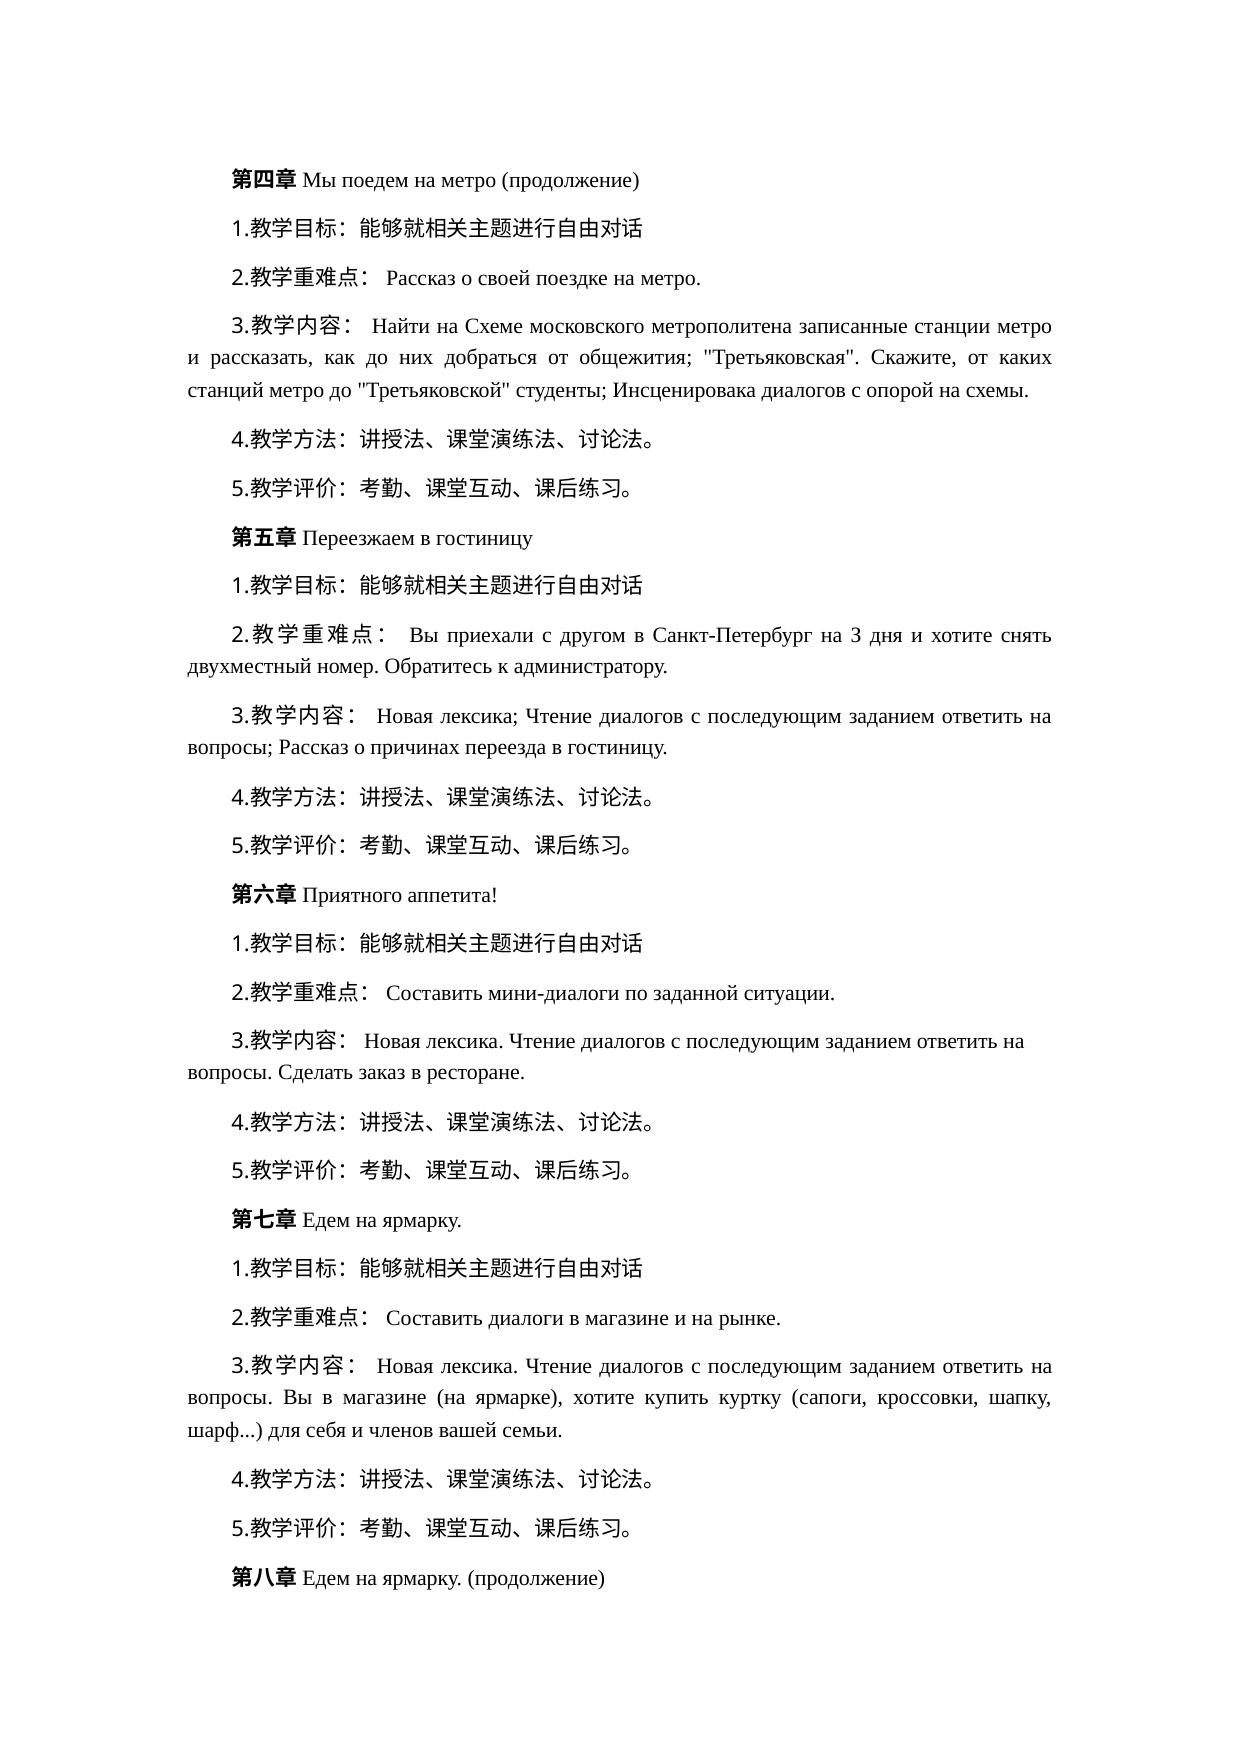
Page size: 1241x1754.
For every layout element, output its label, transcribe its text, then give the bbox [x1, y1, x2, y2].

text 1.教学目标：能够就相关主题进行自由对话 [187, 211, 1053, 243]
text 3.教学内容： Новая лексика. Чтение диалогов с последующим заданием ответить на вопросы. Сделать заказ в ресторане. [187, 1023, 1053, 1088]
text 1.教学目标：能够就相关主题进行自由对话 [187, 1251, 1053, 1283]
text 5.教学评价：考勤、课堂互动、课后练习。 [187, 828, 1053, 861]
text 第八章 Едем на ярмарку. (продолжение) [187, 1559, 1053, 1592]
text 4.教学方法：讲授法、课堂演练法、讨论法。 [187, 1462, 1053, 1494]
text 4.教学方法：讲授法、课堂演练法、讨论法。 [187, 1104, 1053, 1137]
text 1.教学目标：能够就相关主题进行自由对话 [187, 926, 1053, 958]
text 2.教学重难点： Составить мини-диалоги по заданной ситуации. [187, 974, 1053, 1007]
text 4.教学方法：讲授法、课堂演练法、讨论法。 [187, 422, 1053, 454]
text 2.教学重难点： Рассказ о своей поездке на метро. [187, 259, 1053, 292]
text 3.教学内容： Новая лексика; Чтение диалогов с последующим заданием ответить на вопросы; Рассказ о причинах переезда в гостиницу. [187, 698, 1053, 763]
text 第四章 Мы поедем на метро (продолжение) [187, 162, 1053, 194]
text 第七章 Едем на ярмарку. [187, 1202, 1053, 1234]
text 3.教学内容： Найти на Схеме московского метрополитена записанные станции метро и рассказать, как до них добраться от общежития; "Третьяковская". Скажите, от каких станций метро до "Третьяковской" студенты; Инсценировака диалогов с опорой на схемы. [187, 308, 1053, 406]
text 3.教学内容： Новая лексика. Чтение диалогов с последующим заданием ответить на вопросы. Вы в магазине (на ярмарке), хотите купить куртку (сапоги, кроссовки, шапку, шарф...) для себя и членов вашей семьи. [187, 1348, 1053, 1446]
text 1.教学目标：能够就相关主题进行自由对话 [187, 568, 1053, 601]
text 5.教学评价：考勤、课堂互动、课后练习。 [187, 1153, 1053, 1186]
text 第六章 Приятного аппетита! [187, 877, 1053, 909]
text 5.教学评价：考勤、课堂互动、课后练习。 [187, 1511, 1053, 1543]
text 第五章 Переезжаем в гостиницу [187, 519, 1053, 552]
text 5.教学评价：考勤、课堂互动、课后练习。 [187, 471, 1053, 503]
text 2.教学重难点： Составить диалоги в магазине и на рынке. [187, 1299, 1053, 1332]
text 2.教学重难点： Вы приехали с другом в Санкт-Петербург на З дня и хотите снять двухместный номер. Обратитесь к администратору. [187, 617, 1053, 682]
text 4.教学方法：讲授法、课堂演练法、讨论法。 [187, 779, 1053, 812]
